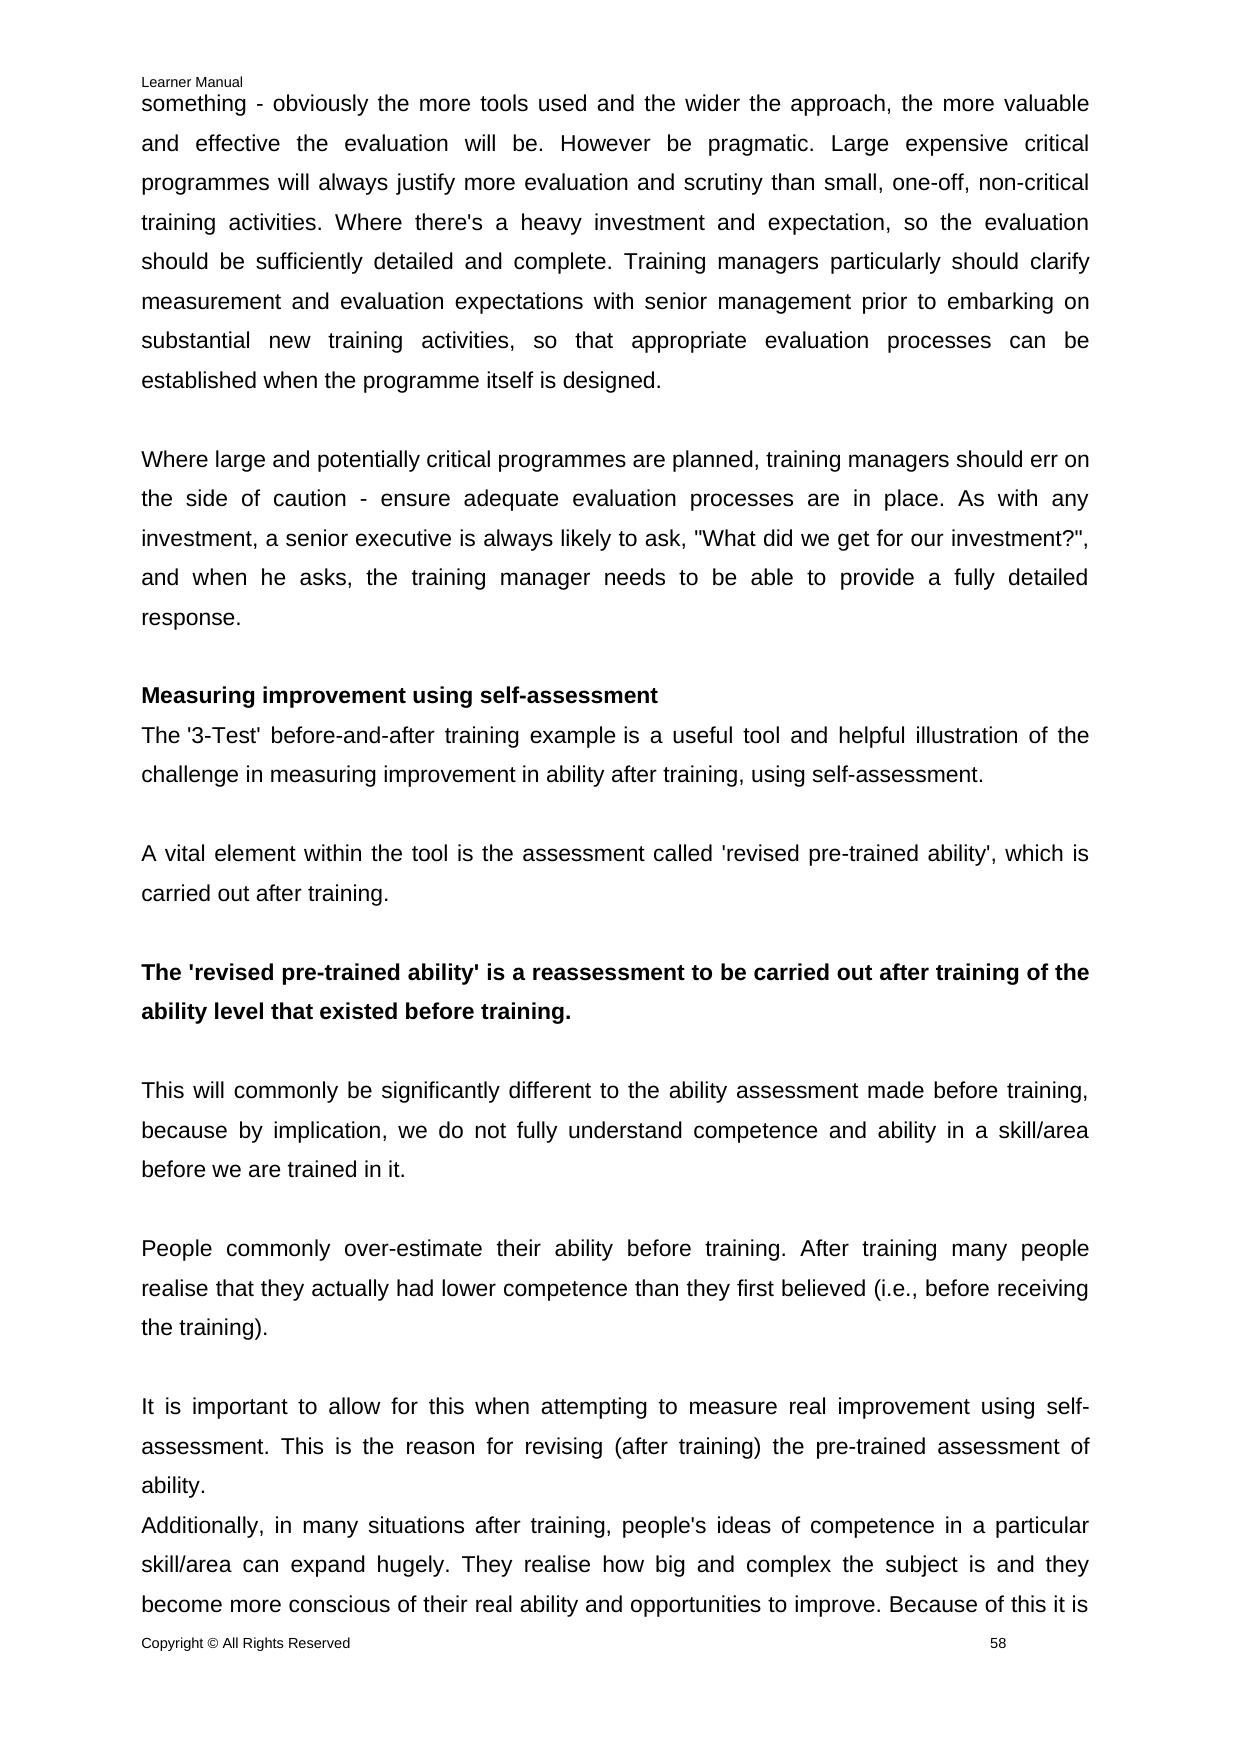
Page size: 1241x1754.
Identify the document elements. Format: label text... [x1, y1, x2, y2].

text A vital element within the tool is the assessment called 'revised pre-trained ability', which is carried out after training. [141, 840, 1090, 906]
text People commonly over-estimate their ability before training. After training many people realise that they actually had lower competence than they first believed (i.e., before receiving the training). [141, 1235, 1090, 1341]
text The 'revised pre-trained ability' is a reassessment to be carried out after training of the ability level that existed before training. [141, 959, 1090, 1025]
text Measuring improvement using self-assessment [141, 682, 1090, 709]
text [141, 90, 1090, 393]
text This will commonly be significantly different to the ability assessment made before training, because by implication, we do not fully understand competence and ability in a skill/area before we are trained in it. [141, 1077, 1090, 1183]
text Where large and potentially critical programmes are planned, training managers should err on the side of caution - ensure adequate evaluation processes are in place. As with any investment, a senior executive is always likely to ask, "What did we get for our investment?", and when he asks, the training manager needs to be able to provide a fully detailed response. [141, 446, 1090, 630]
text It is important to allow for this when attempting to measure real improvement using self-assessment. This is the reason for revising (after training) the pre-trained assessment of ability. [141, 1393, 1090, 1498]
text The '3-Test' before-and-after training example is a useful tool and helpful illustration of the challenge in measuring improvement in ability after training, using self-assessment. [141, 722, 1090, 788]
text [141, 1512, 1090, 1617]
